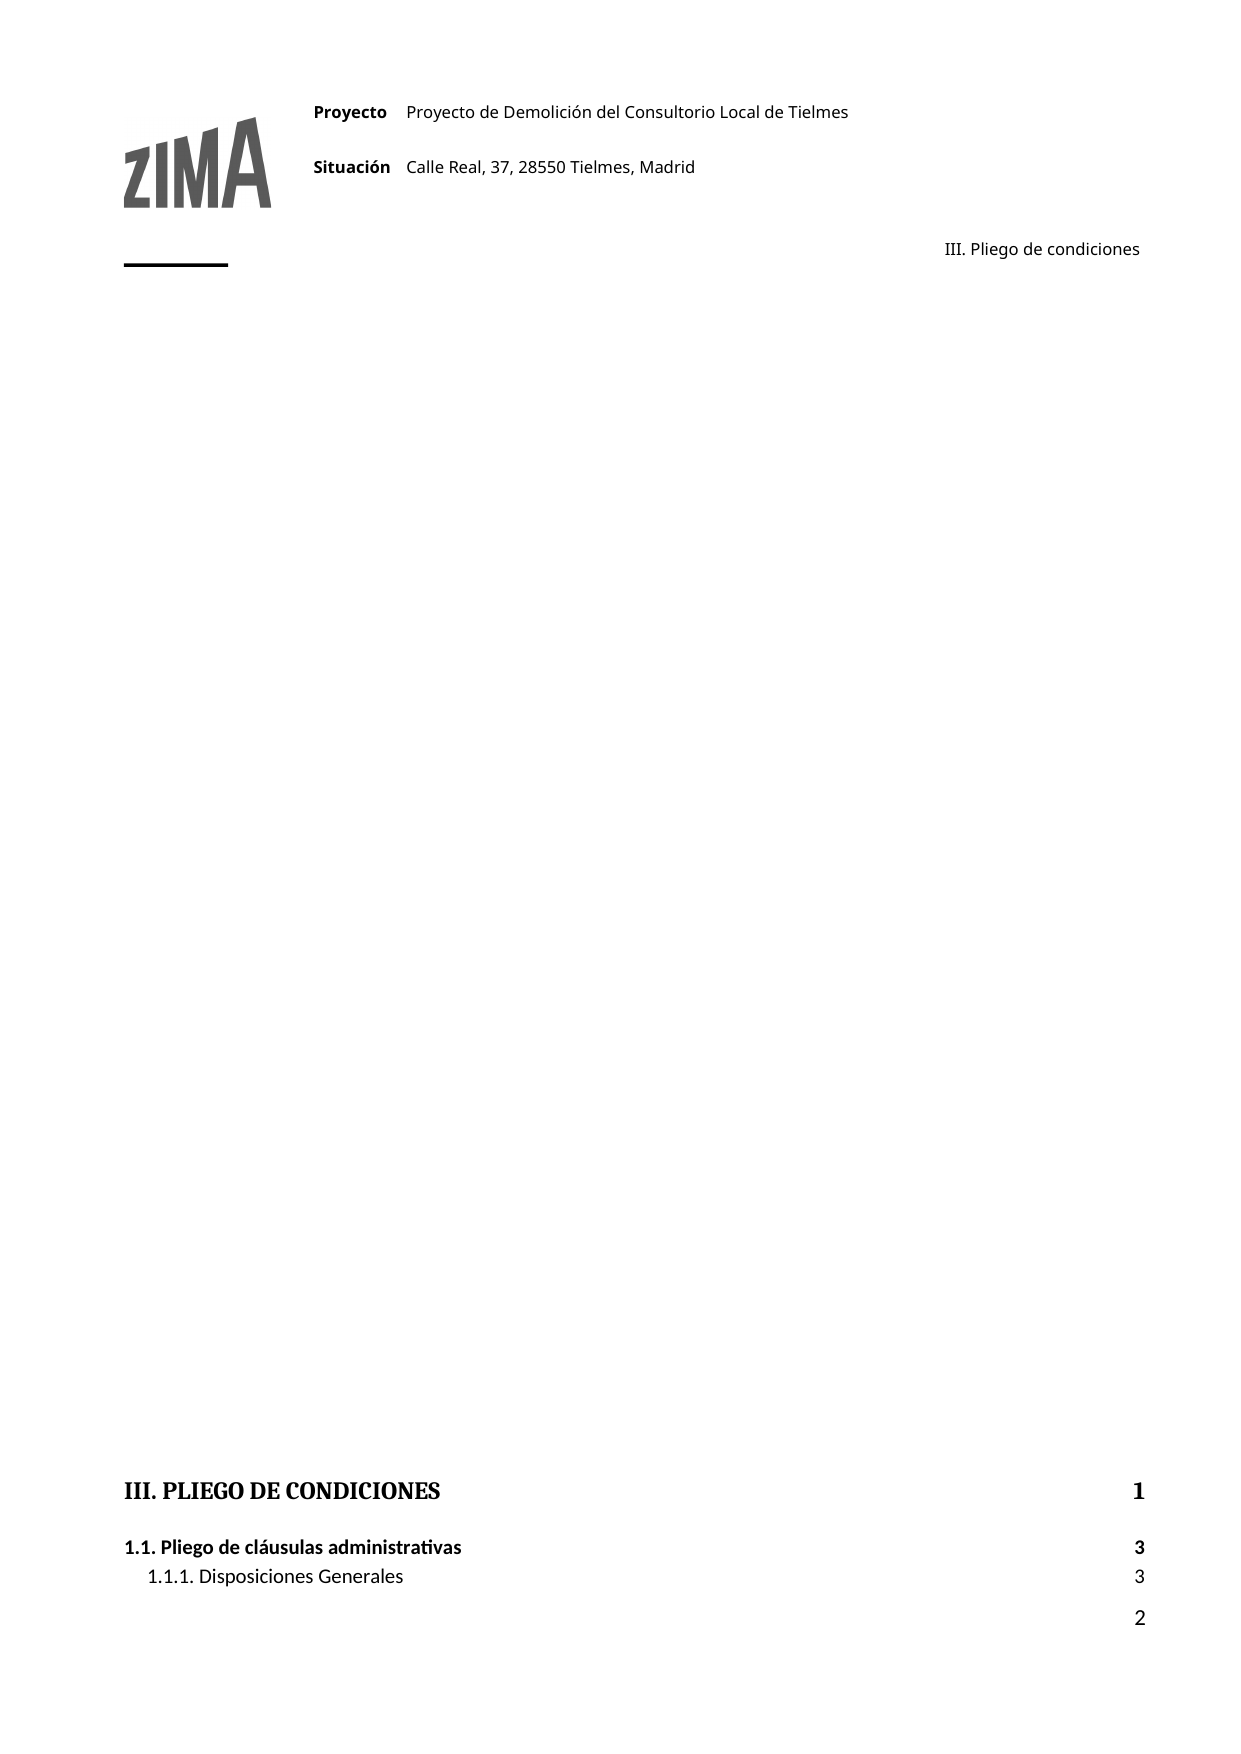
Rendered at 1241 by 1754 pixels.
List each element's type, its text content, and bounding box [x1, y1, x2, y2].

text 1.1. Pliego de cláusulas administrativas 3 [124, 1534, 1146, 1560]
text 1.1.1. Disposiciones Generales 3 [147, 1564, 1146, 1589]
picture [123, 117, 272, 210]
text III. PLIEGO DE CONDICIONES 1 [124, 1477, 1146, 1505]
